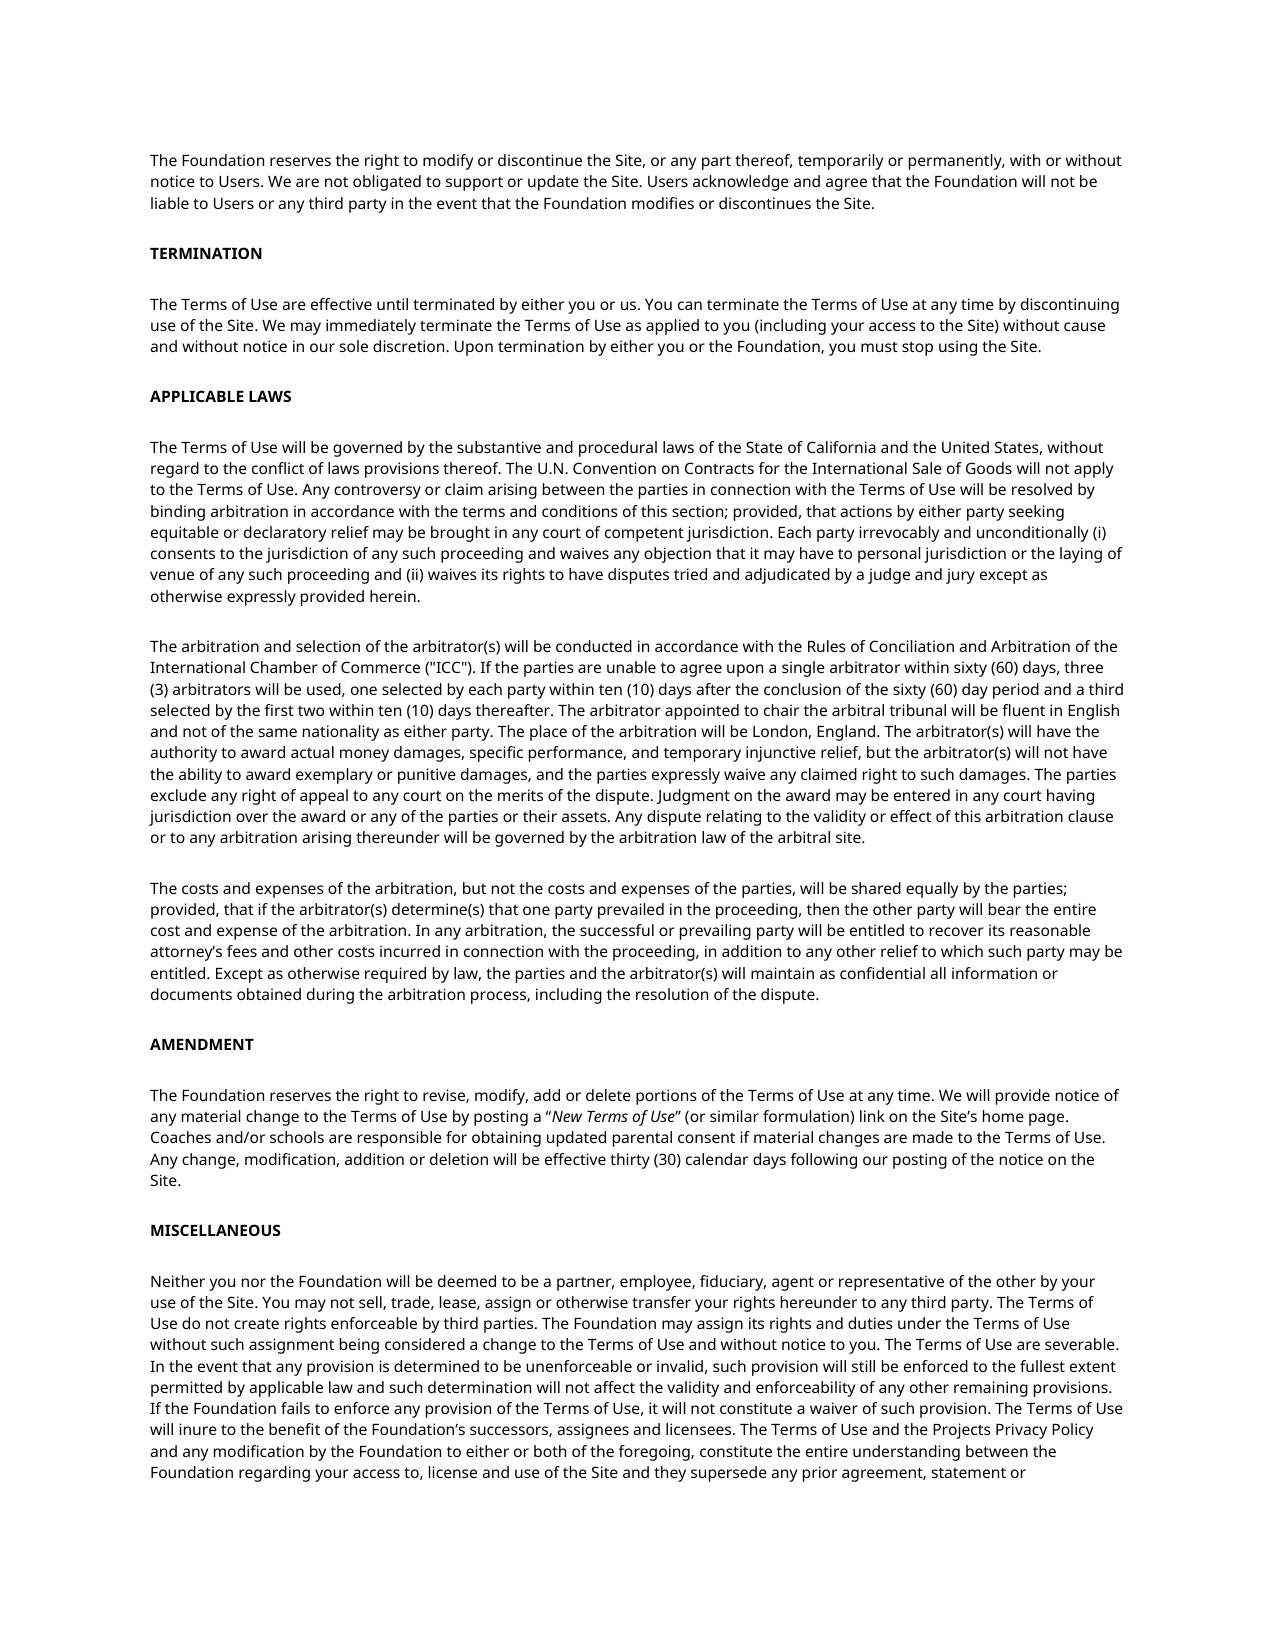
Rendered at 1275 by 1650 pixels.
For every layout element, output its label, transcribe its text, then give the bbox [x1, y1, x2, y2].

text TERMINATION [150, 243, 1125, 264]
text The Terms of Use will be governed by the substantive and procedural laws of the State of California and the United States, without regard to the conflict of laws provisions thereof. The U.N. Convention on Contracts for the International Sale of Goods will not apply to the Terms of Use. Any controversy or claim arising between the parties in connection with the Terms of Use will be resolved by binding arbitration in accordance with the terms and conditions of this section; provided, that actions by either party seeking equitable or declaratory relief may be brought in any court of competent jurisdiction. Each party irrevocably and unconditionally (i) consents to the jurisdiction of any such proceeding and waives any objection that it may have to personal jurisdiction or the laying of venue of any such proceeding and (ii) waives its rights to have disputes tried and adjudicated by a judge and jury except as otherwise expressly provided herein. [150, 437, 1125, 607]
text The Foundation reserves the right to modify or discontinue the Site, or any part thereof, temporarily or permanently, with or without notice to Users. We are not obligated to support or update the Site. Users acknowledge and agree that the Foundation will not be liable to Users or any third party in the event that the Foundation modifies or discontinues the Site. [150, 150, 1125, 214]
text APPLICABLE LAWS [150, 386, 1125, 407]
text The costs and expenses of the arbitration, but not the costs and expenses of the parties, will be shared equally by the parties; provided, that if the arbitrator(s) determine(s) that one party prevailed in the proceeding, then the other party will bear the entire cost and expense of the arbitration. In any arbitration, the successful or prevailing party will be entitled to recover its reasonable attorney’s fees and other costs incurred in connection with the proceeding, in addition to any other relief to which such party may be entitled. Except as otherwise required by law, the parties and the arbitrator(s) will maintain as confidential all information or documents obtained during the arbitration process, including the resolution of the dispute. [150, 877, 1125, 1005]
text The Foundation reserves the right to revise, modify, add or delete portions of the Terms of Use at any time. We will provide notice of any material change to the Terms of Use by posting a “New Terms of Use” (or similar formulation) link on the Site’s home page. Coaches and/or schools are responsible for obtaining updated parental consent if material changes are made to the Terms of Use. Any change, modification, addition or deletion will be effective thirty (30) calendar days following our posting of the notice on the Site. [150, 1084, 1125, 1191]
text MISCELLANEOUS [150, 1220, 1125, 1241]
text The arbitration and selection of the arbitrator(s) will be conducted in accordance with the Rules of Conciliation and Arbitration of the International Chamber of Commerce ("ICC"). If the parties are unable to agree upon a single arbitrator within sixty (60) days, three (3) arbitrators will be used, one selected by each party within ten (10) days after the conclusion of the sixty (60) day period and a third selected by the first two within ten (10) days thereafter. The arbitrator appointed to chair the arbitral tribunal will be fluent in English and not of the same nationality as either party. The place of the arbitration will be London, England. The arbitrator(s) will have the authority to award actual money damages, specific performance, and temporary injunctive relief, but the arbitrator(s) will not have the ability to award exemplary or punitive damages, and the parties expressly waive any claimed right to such damages. The parties exclude any right of appeal to any court on the merits of the dispute. Judgment on the award may be entered in any court having jurisdiction over the award or any of the parties or their assets. Any dispute relating to the validity or effect of this arbitration clause or to any arbitration arising thereunder will be governed by the arbitration law of the arbitral site. [150, 636, 1125, 848]
text The Terms of Use are effective until terminated by either you or us. You can terminate the Terms of Use at any time by discontinuing use of the Site. We may immediately terminate the Terms of Use as applied to you (including your access to the Site) without cause and without notice in our sole discretion. Upon termination by either you or the Foundation, you must stop using the Site. [150, 293, 1125, 357]
text AMENDMENT [150, 1034, 1125, 1055]
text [150, 1270, 1125, 1483]
